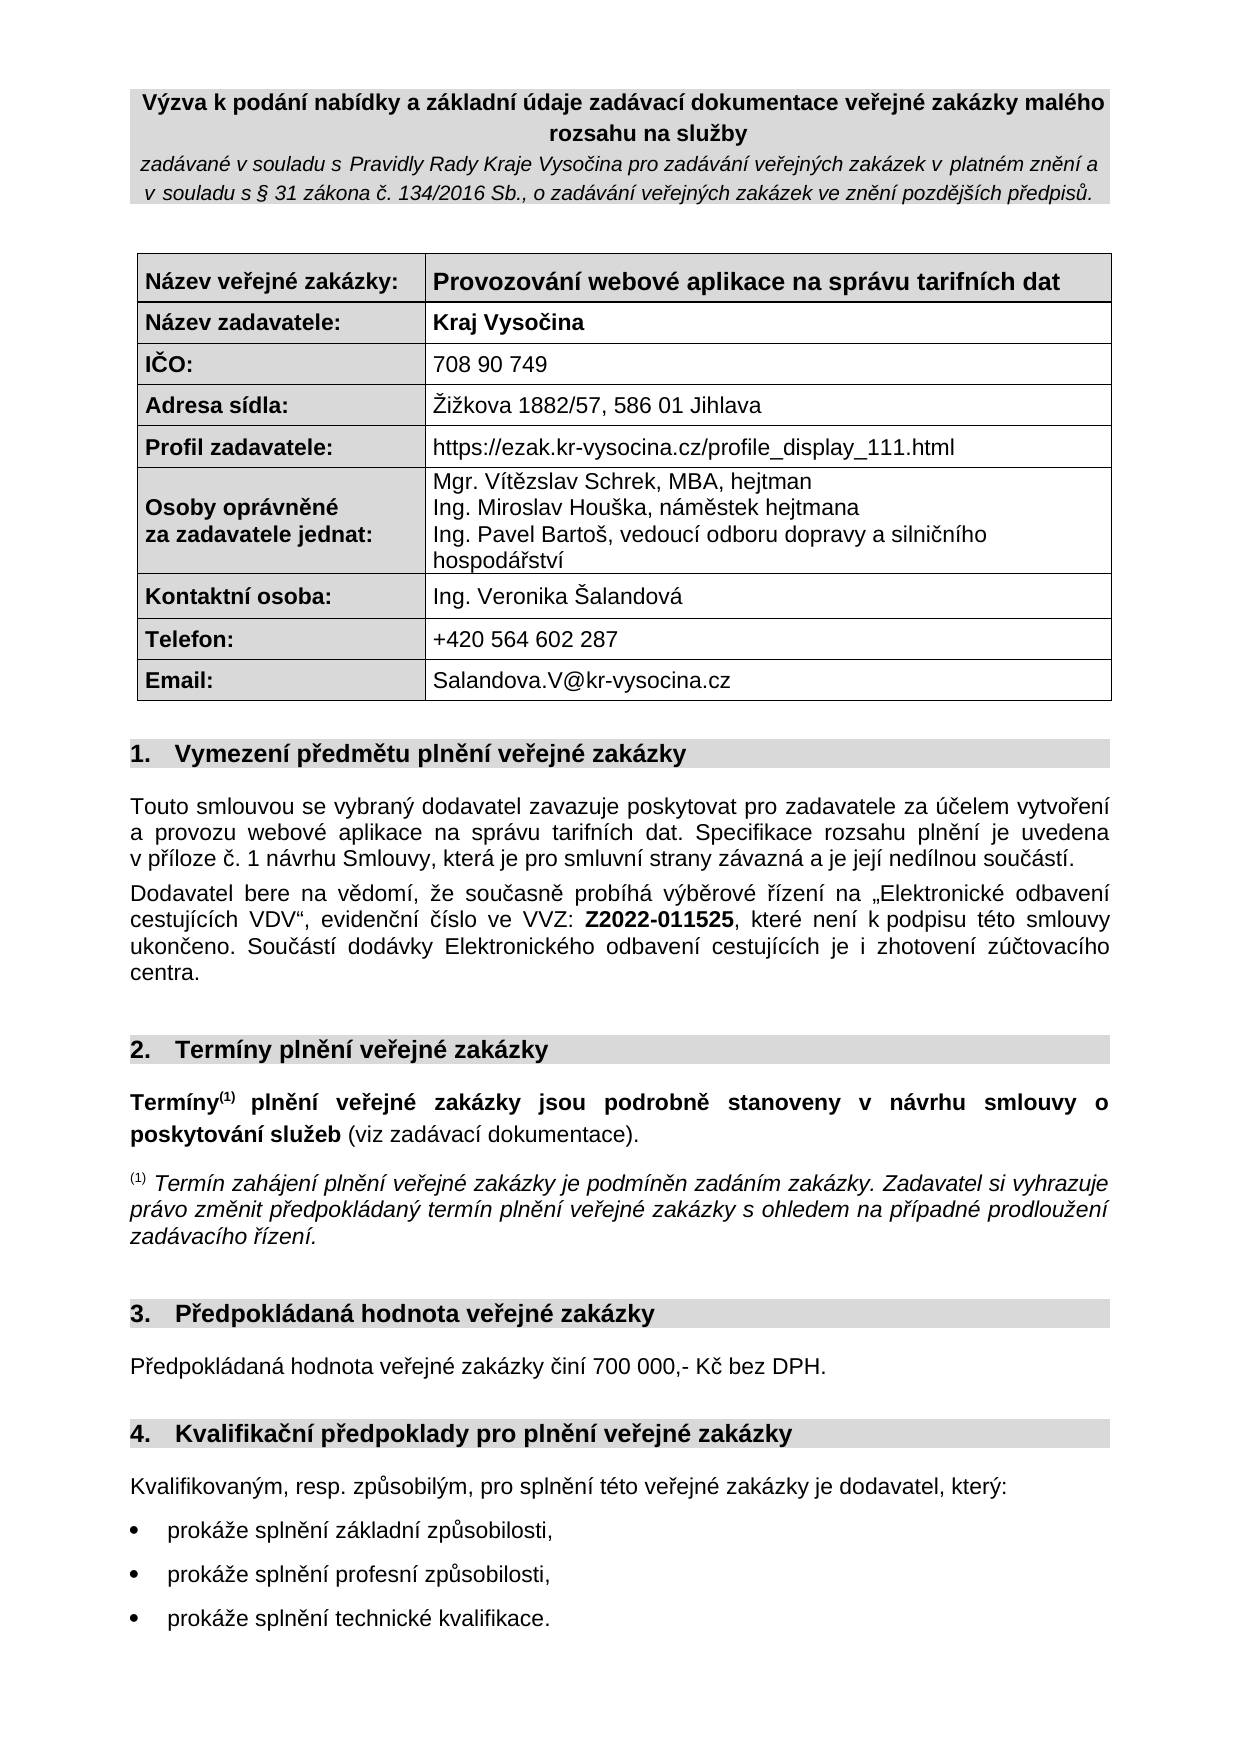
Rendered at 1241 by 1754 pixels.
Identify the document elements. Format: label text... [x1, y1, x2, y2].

table_cell Telefon: [138, 619, 425, 659]
text Dodavatel bere na vědomí, že současně probíhá výběrové řízení na „Elektronické odbavení cestujících VDV“, evidenční číslo ve VVZ: Z2022-011525, které není k podpisu této smlouvy ukončeno. Součástí dodávky Elektronického odbavení cestujících je i zhotovení zúčtovacího centra. [130, 880, 1110, 985]
text Termíny(1) plnění veřejné zakázky jsou podrobně stanoveny v návrhu smlouvy o poskytování služeb (viz zadávací dokumentace). [130, 1089, 1110, 1147]
table_cell 708 90 749 [426, 344, 1111, 384]
subtitle Vymezení předmětu plnění veřejné zakázky [130, 739, 1110, 768]
table_cell Kraj Vysočina [426, 303, 1111, 343]
subtitle Termíny plnění veřejné zakázky [130, 1035, 1110, 1064]
text Touto smlouvou se vybraný dodavatel zavazuje poskytovat pro zadavatele za účelem vytvoření a provozu webové aplikace na správu tarifních dat. Specifikace rozsahu plnění je uvedena v příloze č. 1 návrhu Smlouvy, která je pro smluvní strany závazná a je její nedílnou součástí. [130, 793, 1110, 872]
table_cell Osoby oprávněné za zadavatele jednat: [138, 468, 425, 573]
table_cell Název zadavatele: [138, 303, 425, 343]
table_cell Žižkova 1882/57, 586 01 Jihlava [426, 385, 1111, 425]
table_cell Profil zadavatele: [138, 426, 425, 467]
table_cell Email: [138, 660, 425, 700]
table_cell IČO: [138, 344, 425, 384]
table_cell Kontaktní osoba: [138, 574, 425, 618]
table_header Název veřejné zakázky: [138, 254, 425, 301]
table_cell Mgr. Vítězslav Schrek, MBA, hejtman Ing. Miroslav Houška, náměstek hejtmana Ing. Pavel Bartoš, vedoucí odboru dopravy a silničního hospodářství [426, 468, 1111, 573]
text zadávané v souladu s Pravidly Rady Kraje Vysočina pro zadávání veřejných zakázek v platném znění a v souladu s § 31 zákona č. 134/2016 Sb., o zadávání veřejných zakázek ve znění pozdějších předpisů. [130, 152, 1110, 204]
subtitle Kvalifikační předpoklady pro plnění veřejné zakázky [130, 1419, 1110, 1448]
text Kvalifikovaným, resp. způsobilým, pro splnění této veřejné zakázky je dodavatel, který: [130, 1473, 1110, 1499]
subtitle Předpokládaná hodnota veřejné zakázky [130, 1299, 1110, 1328]
title Výzva k podání nabídky a základní údaje zadávací dokumentace veřejné zakázky malého rozsahu na služby [130, 89, 1110, 147]
text (1) Termín zahájení plnění veřejné zakázky je podmíněn zadáním zakázky. Zadavatel si vyhrazuje právo změnit předpokládaný termín plnění veřejné zakázky s ohledem na případné prodloužení zadávacího řízení. [130, 1170, 1110, 1249]
list prokáže splnění základní způsobilosti, [130, 1517, 1110, 1543]
list prokáže splnění profesní způsobilosti, [130, 1561, 1110, 1587]
table_cell +420 564 602 287 [426, 619, 1111, 659]
table_cell https://ezak.kr-vysocina.cz/profile_display_111.html [426, 426, 1111, 467]
list prokáže splnění technické kvalifikace. [130, 1605, 1110, 1632]
table_cell Ing. Veronika Šalandová [426, 574, 1111, 618]
text Předpokládaná hodnota veřejné zakázky činí 700 000,- Kč bez DPH. [130, 1353, 1110, 1379]
table_cell Adresa sídla: [138, 385, 425, 425]
table_header Provozování webové aplikace na správu tarifních dat [426, 254, 1111, 301]
table_cell Salandova.V@kr-vysocina.cz [426, 660, 1111, 700]
